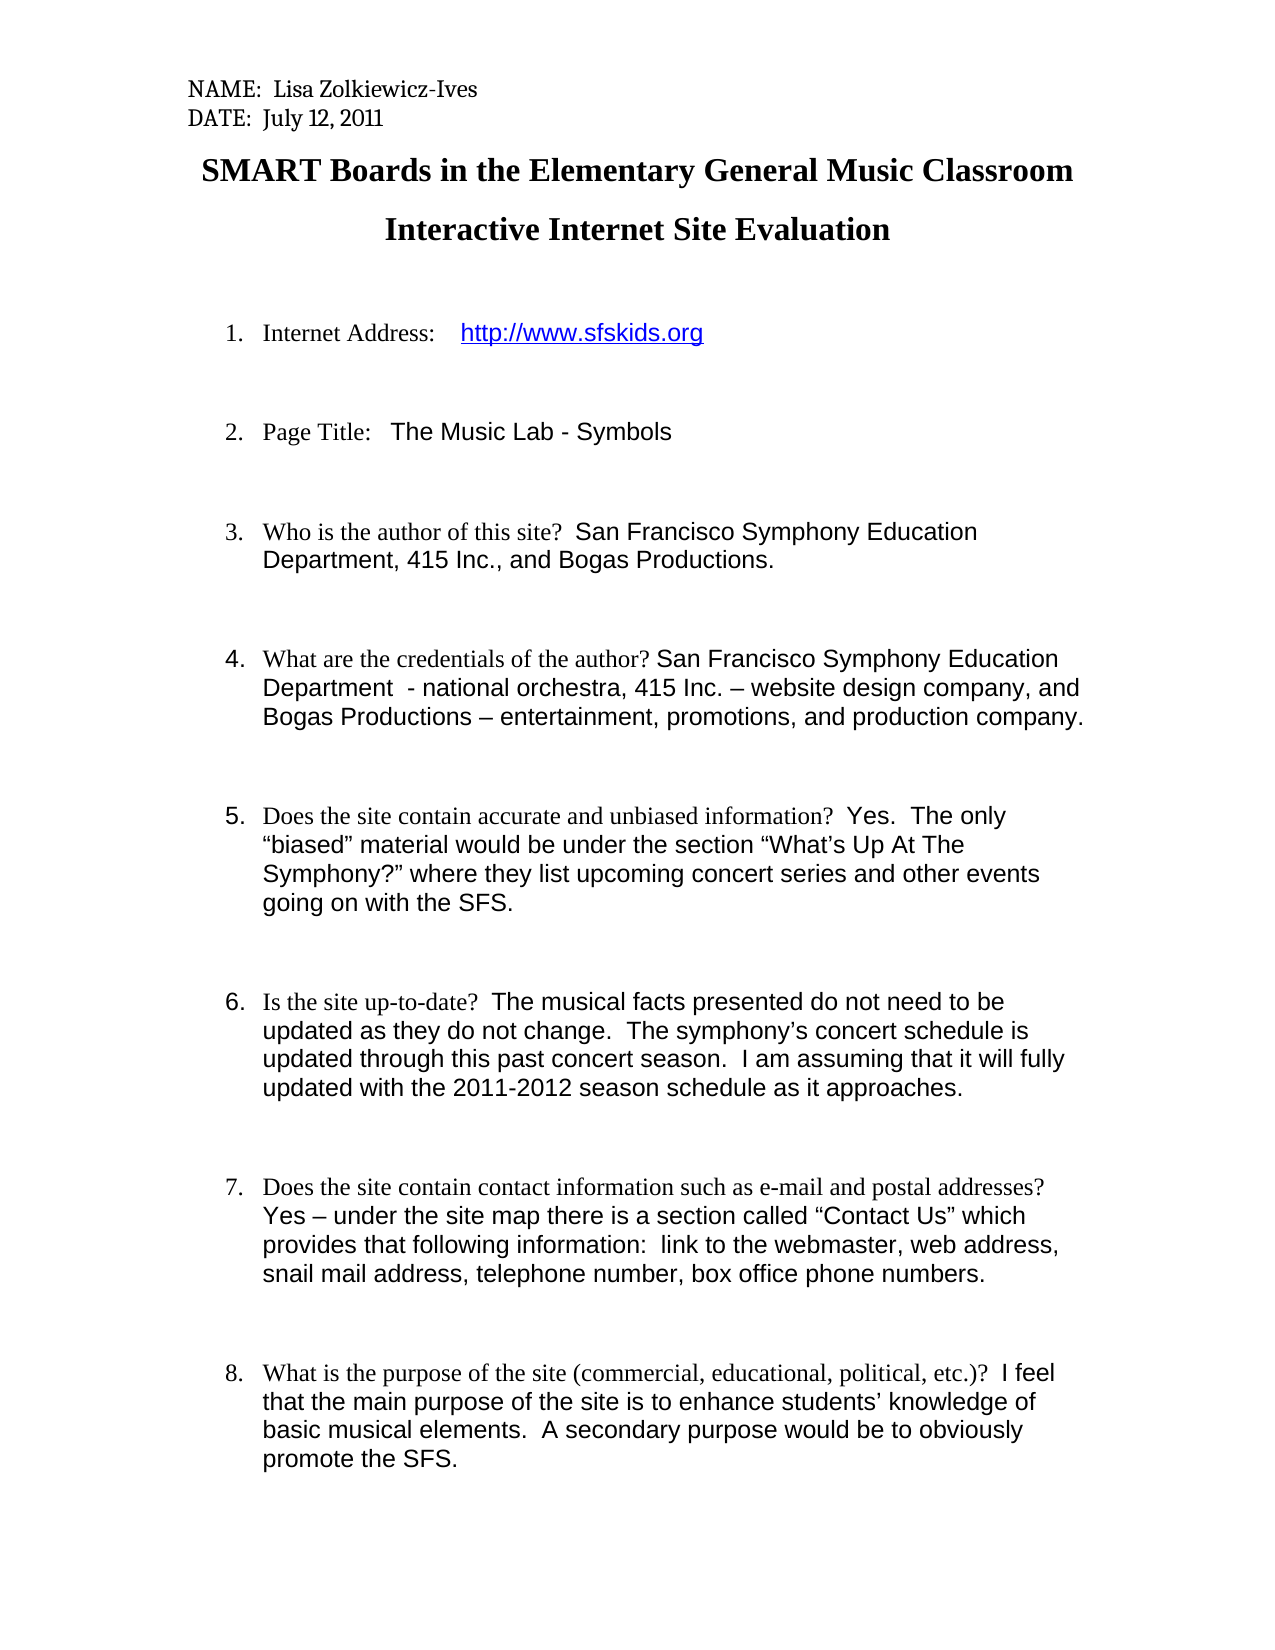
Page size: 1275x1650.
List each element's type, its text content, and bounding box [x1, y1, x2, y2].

text Interactive Internet Site Evaluation [187, 209, 1087, 247]
list Internet Address: http://www.sfskids.org [225, 318, 1087, 347]
list Does the site contain contact information such as e-mail and postal addresses? Yes – under the site map there is a section called “Contact Us” which provides that following information: link to the webmaster, web address, snail mail address, telephone number, box office phone numbers. [225, 1172, 1087, 1287]
list Does the site contain accurate and unbiased information? Yes. The only “biased” material would be under the section “What’s Up At The Symphony?” where they list upcoming concert series and other events going on with the SFS. [225, 801, 1087, 916]
text SMART Boards in the Elementary General Music Classroom [187, 150, 1087, 188]
list What is the purpose of the site (commercial, educational, political, etc.)? I feel that the main purpose of the site is to enhance students’ knowledge of basic musical elements. A secondary purpose would be to obviously promote the SFS. [225, 1358, 1087, 1473]
list Who is the author of this site? San Francisco Symphony Education Department, 415 Inc., and Bogas Productions. [225, 516, 1087, 574]
list What are the credentials of the author? San Francisco Symphony Education Department - national orchestra, 415 Inc. – website design company, and Bogas Productions – entertainment, promotions, and production company. [225, 644, 1087, 731]
list Is the site up-to-date? The musical facts presented do not need to be updated as they do not change. The symphony’s concert schedule is updated through this past concert season. I am assuming that it will fully updated with the 2011-2012 season schedule as it approaches. [225, 987, 1087, 1102]
list Page Title: The Music Lab - Symbols [225, 417, 1087, 446]
